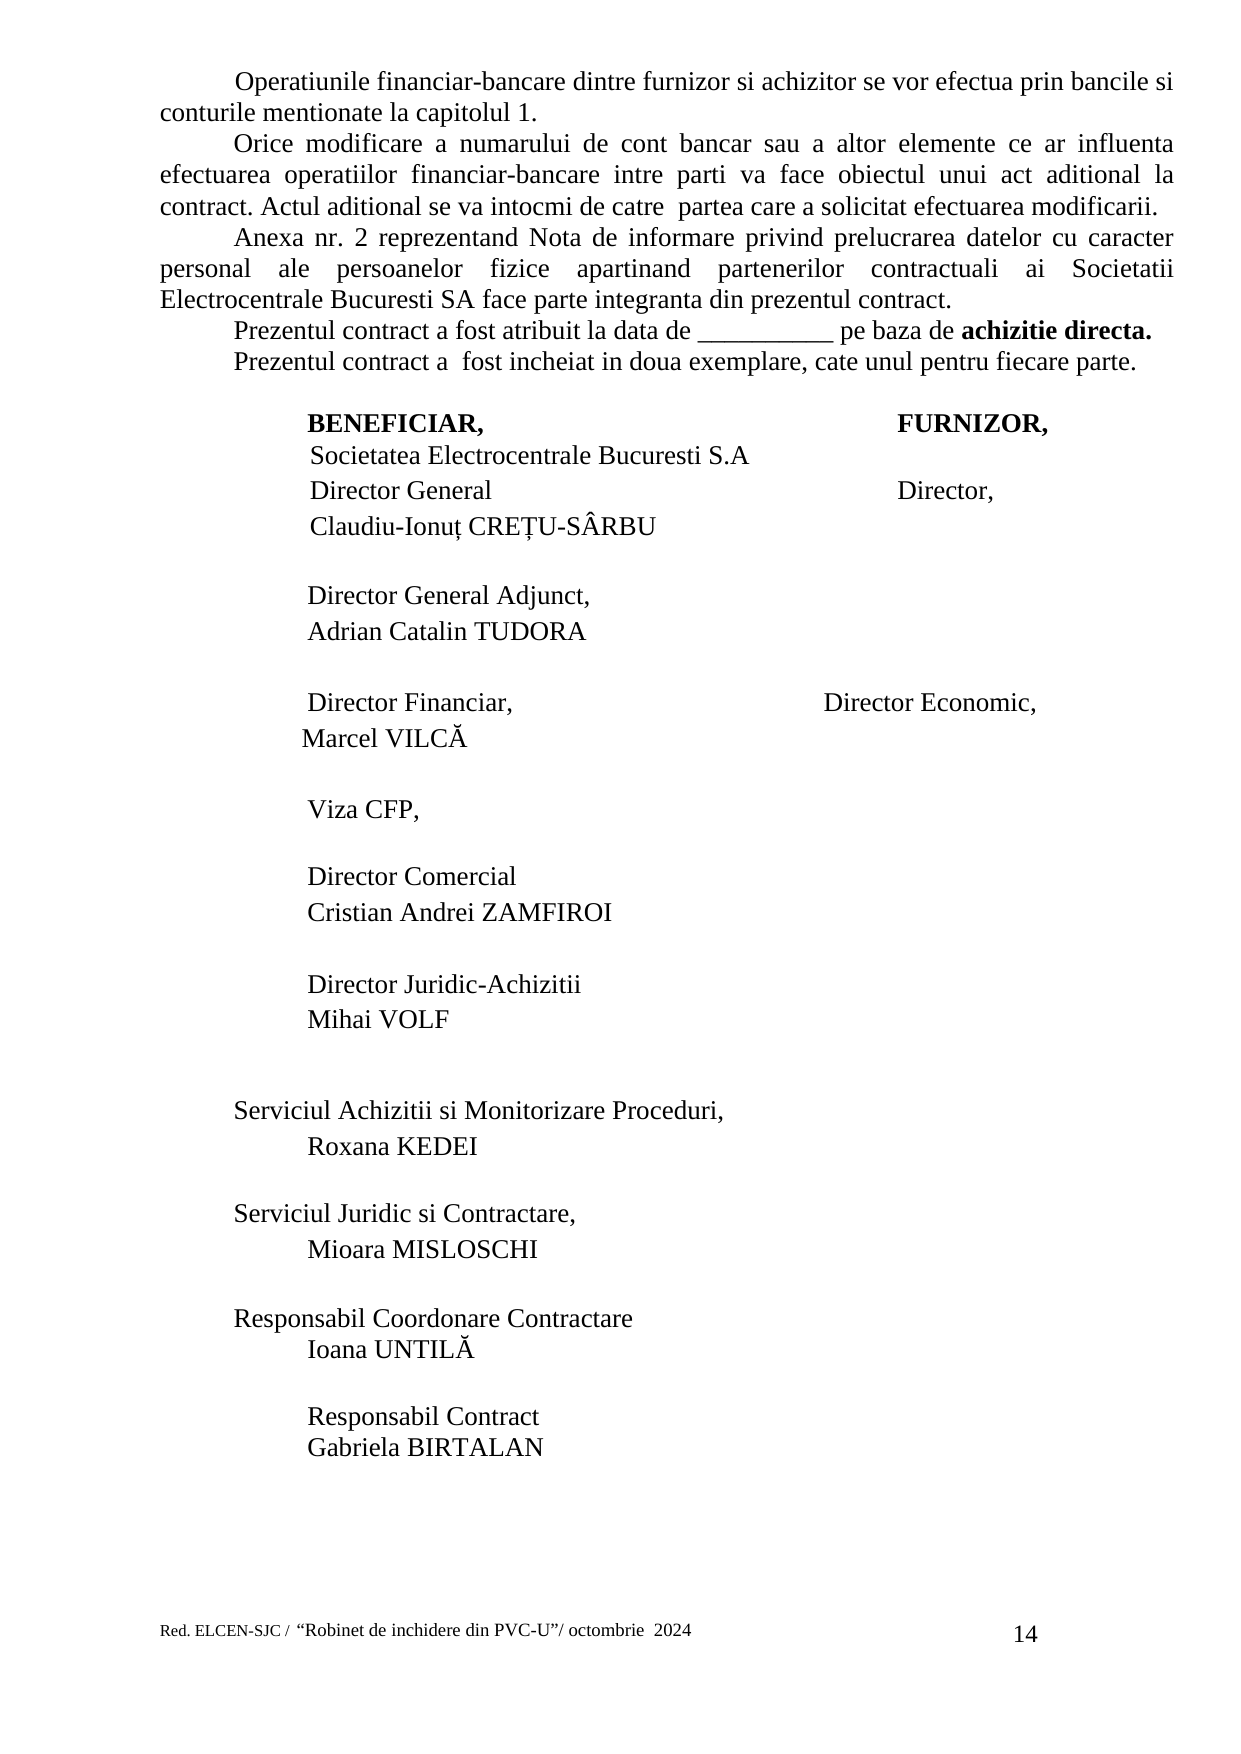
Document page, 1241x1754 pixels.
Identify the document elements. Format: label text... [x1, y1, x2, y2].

text Orice modificare a numarului de cont bancar sau a altor elemente ce ar influenta efectuarea operatiilor financiar-bancare intre parti va face obiectul unui act aditional la contract. Actul aditional se va intocmi de catre partea care a solicitat efectuarea modificarii. [159, 127, 1175, 221]
text Responsabil Contract [159, 1400, 1175, 1431]
text Mihai VOLF [159, 1003, 1175, 1034]
text Director Comercial [233, 861, 1175, 892]
text Director General Director, [159, 474, 1175, 506]
text Cristian Andrei ZAMFIROI [233, 896, 1175, 927]
text Operatiunile financiar-bancare dintre furnizor si achizitor se vor efectua prin bancile si conturile mentionate la capitolul 1. [159, 65, 1175, 127]
text Responsabil Coordonare Contractare [159, 1302, 1175, 1333]
text Mioara MISLOSCHI [233, 1233, 1175, 1264]
text Roxana KEDEI [233, 1130, 1175, 1161]
text Societatea Electrocentrale Bucuresti S.A [159, 439, 1175, 470]
text Viza CFP, [159, 794, 1175, 825]
text Prezentul contract a fost atribuit la data de __________ pe baza de achizitie directa. [159, 314, 1175, 345]
text Serviciul Achizitii si Monitorizare Proceduri, [159, 1094, 1175, 1126]
text Prezentul contract a fost incheiat in doua exemplare, cate unul pentru fiecare parte. [159, 345, 1175, 376]
text Director Financiar, Director Economic, [159, 686, 1175, 718]
text BENEFICIAR, FURNIZOR, [232, 408, 1175, 439]
text Ioana UNTILĂ [233, 1333, 1175, 1364]
text Claudiu-Ionuț CREȚU-SÂRBU [159, 510, 1175, 541]
text Marcel VILCĂ [159, 722, 1175, 753]
text Director Juridic-Achizitii [233, 968, 1175, 999]
text Anexa nr. 2 reprezentand Nota de informare privind prelucrarea datelor cu caracter personal ale persoanelor fizice apartinand partenerilor contractuali ai Societatii Electrocentrale Bucuresti SA face parte integranta din prezentul contract. [159, 221, 1175, 314]
text Gabriela BIRTALAN [307, 1431, 1175, 1462]
text Serviciul Juridic si Contractare, [159, 1197, 1175, 1228]
text Adrian Catalin TUDORA [159, 615, 1175, 646]
text Director General Adjunct, [159, 579, 1175, 610]
